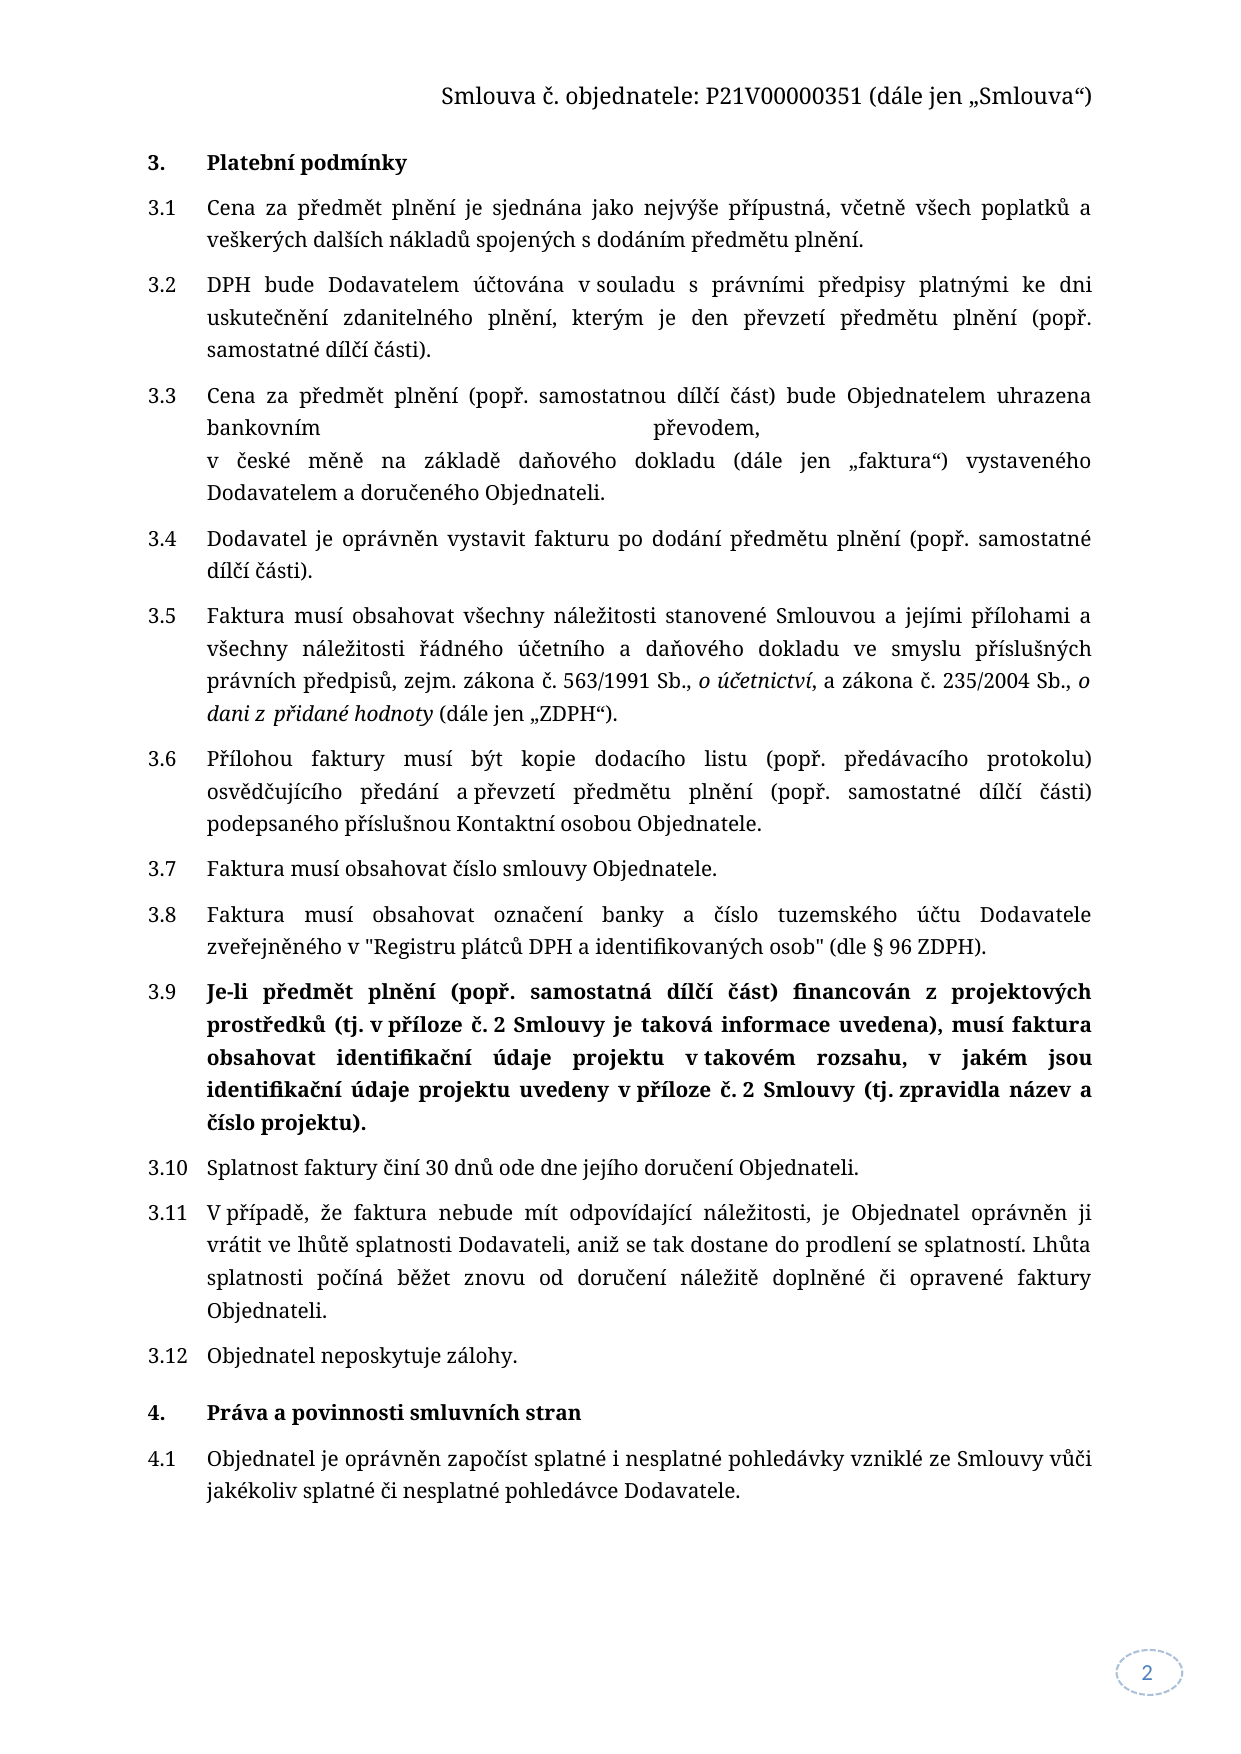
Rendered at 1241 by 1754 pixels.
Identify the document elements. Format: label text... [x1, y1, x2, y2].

list Cena za předmět plnění (popř. samostatnou dílčí část) bude Objednatelem uhrazena bankovním převodem, v české měně na základě daňového dokladu (dále jen „faktura“) vystaveného Dodavatelem a doručeného Objednateli. [148, 381, 1093, 507]
list Faktura musí obsahovat označení banky a číslo tuzemského účtu Dodavatele zveřejněného v "Registru plátců DPH a identifikovaných osob" (dle § 96 ZDPH). [148, 900, 1093, 961]
list Přílohou faktury musí být kopie dodacího listu (popř. předávacího protokolu) osvědčujícího předání a převzetí předmětu plnění (popř. samostatné dílčí části) podepsaného příslušnou Kontaktní osobou Objednatele. [148, 744, 1093, 838]
list Splatnost faktury činí 30 dnů ode dne jejího doručení Objednateli. [148, 1153, 1093, 1181]
list DPH bude Dodavatelem účtována v souladu s právními předpisy platnými ke dni uskutečnění zdanitelného plnění, kterým je den převzetí předmětu plnění (popř. samostatné dílčí části). [148, 270, 1093, 364]
list Cena za předmět plnění je sjednána jako nejvýše přípustná, včetně všech poplatků a veškerých dalších nákladů spojených s dodáním předmětu plnění. [148, 193, 1093, 254]
list Objednatel neposkytuje zálohy. [148, 1341, 1093, 1369]
list Objednatel je oprávněn započíst splatné i nesplatné pohledávky vzniklé ze Smlouvy vůči jakékoliv splatné či nesplatné pohledávce Dodavatele. [148, 1444, 1093, 1505]
list Faktura musí obsahovat číslo smlouvy Objednatele. [148, 854, 1093, 883]
list V případě, že faktura nebude mít odpovídající náležitosti, je Objednatel oprávněn ji vrátit ve lhůtě splatnosti Dodavateli, aniž se tak dostane do prodlení se splatností. Lhůta splatnosti počíná běžet znovu od doručení náležitě doplněné či opravené faktury Objednateli. [148, 1198, 1093, 1324]
list Faktura musí obsahovat všechny náležitosti stanovené Smlouvou a jejími přílohami a všechny náležitosti řádného účetního a daňového dokladu ve smyslu příslušných právních předpisů, zejm. zákona č. 563/1991 Sb., o účetnictví, a zákona č. 235/2004 Sb., o dani z přidané hodnoty (dále jen „ZDPH“). [148, 601, 1093, 728]
list Práva a povinnosti smluvních stran [148, 1398, 1093, 1427]
list Je-li předmět plnění (popř. samostatná dílčí část) financován z projektových prostředků (tj. v příloze č. 2 Smlouvy je taková informace uvedena), musí faktura obsahovat identifikační údaje projektu v takovém rozsahu, v jakém jsou identifikační údaje projektu uvedeny v příloze č. 2 Smlouvy (tj. zpravidla název a číslo projektu). [148, 977, 1093, 1136]
list Platební podmínky [148, 148, 1093, 176]
list Dodavatel je oprávněn vystavit fakturu po dodání předmětu plnění (popř. samostatné dílčí části). [148, 524, 1093, 585]
